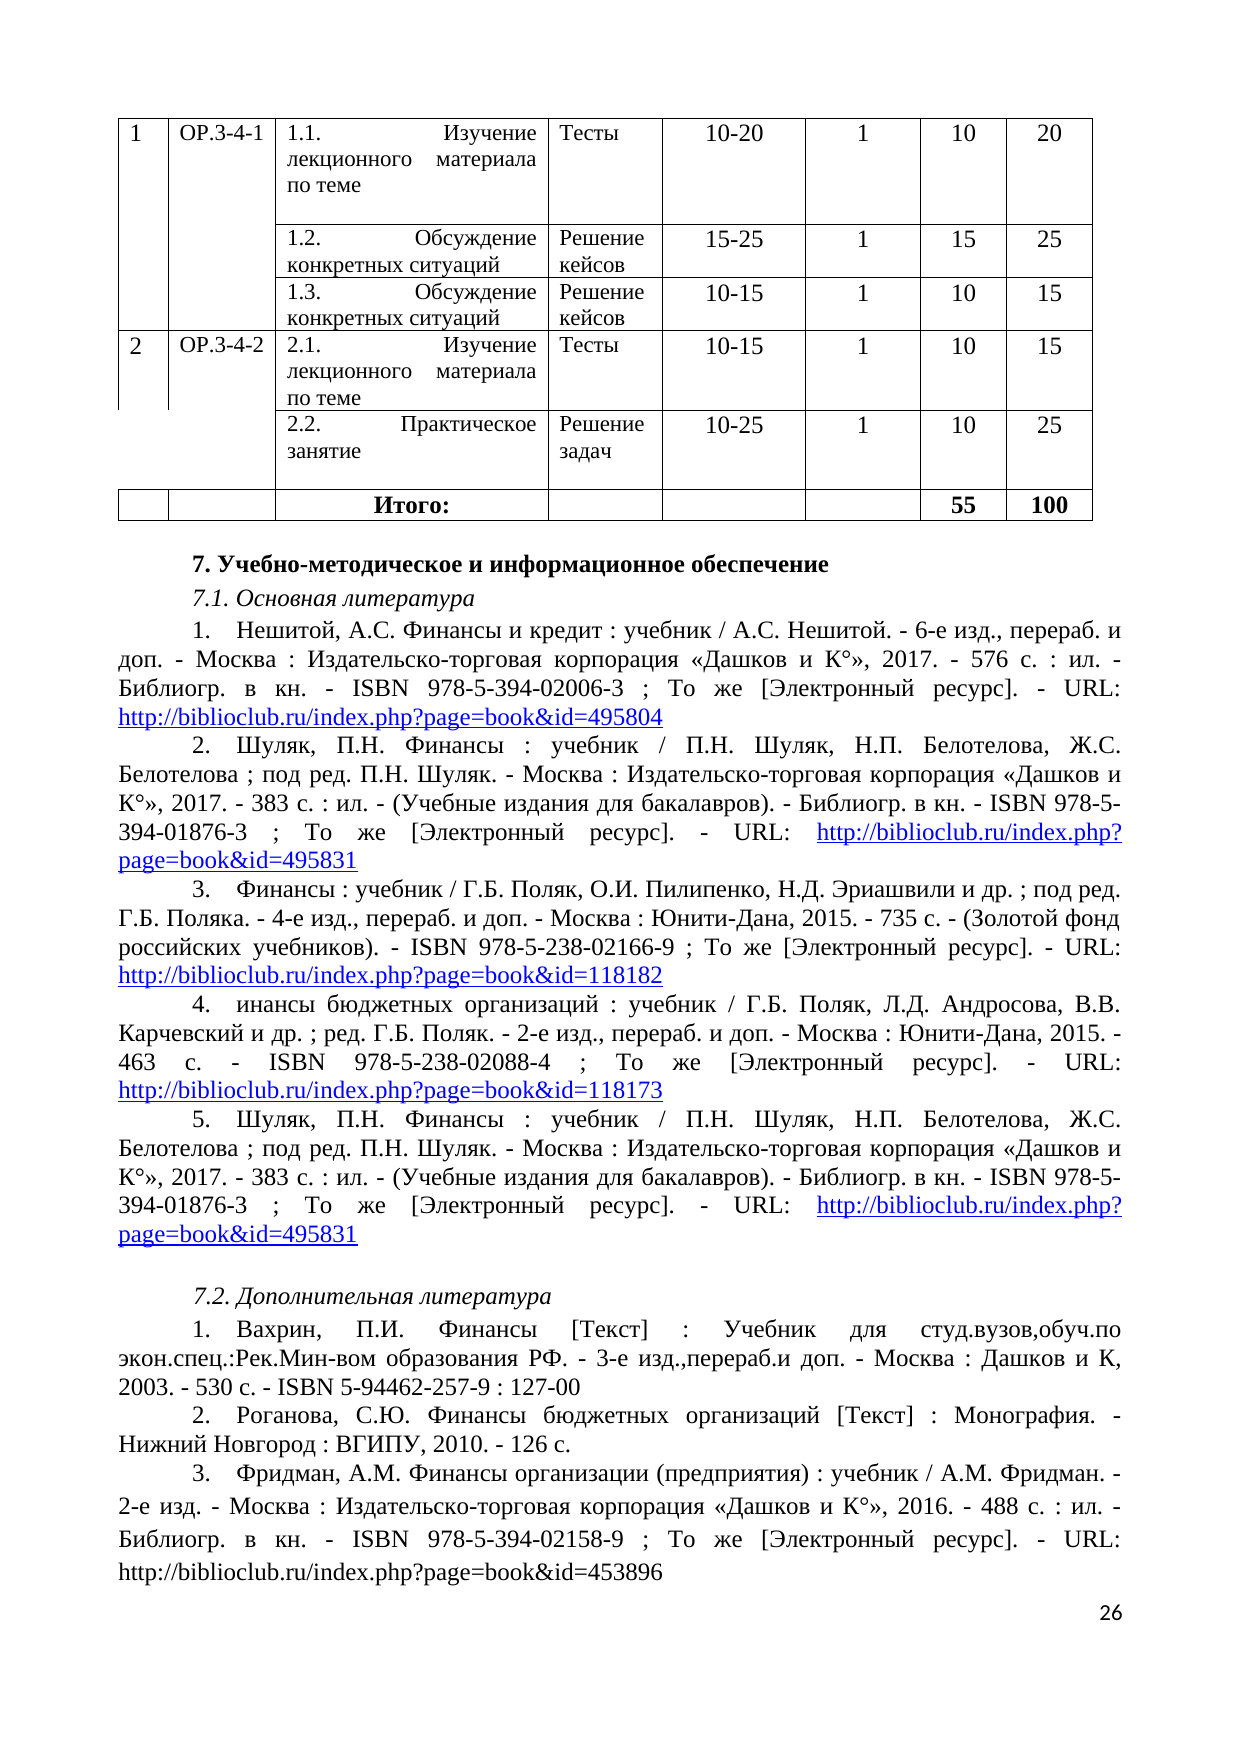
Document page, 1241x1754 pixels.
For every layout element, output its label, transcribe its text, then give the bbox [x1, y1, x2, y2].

list Финансы : учебник / Г.Б. Поляк, О.И. Пилипенко, Н.Д. Эриашвили и др. ; под ред. Г.Б. Поляка. - 4-е изд., перераб. и доп. - Москва : Юнити-Дана, 2015. - 735 с. - (Золотой фонд российских учебников). - ISBN 978-5-238-02166-9 ; То же [Электронный ресурс]. - URL: http://biblioclub.ru/index.php?page=book&id=118182 [118, 874, 1122, 989]
table_cell 1.3. Обсуждение конкретных ситуаций [276, 278, 548, 330]
table_cell 1.2. Обсуждение конкретных ситуаций [276, 225, 548, 277]
table_cell [549, 490, 662, 520]
table_cell 10-15 [663, 278, 805, 330]
table_cell 1 [806, 411, 920, 489]
table_cell 10-15 [663, 331, 805, 410]
table_cell 25 [1007, 225, 1092, 277]
table_cell [119, 490, 168, 520]
table_cell Итого: [276, 490, 548, 520]
table_cell 1 [119, 119, 168, 330]
table_cell 10-20 [663, 119, 805, 224]
list Шуляк, П.Н. Финансы : учебник / П.Н. Шуляк, Н.П. Белотелова, Ж.С. Белотелова ; под ред. П.Н. Шуляк. - Москва : Издательско-торговая корпорация «Дашков и К°», 2017. - 383 с. : ил. - (Учебные издания для бакалавров). - Библиогр. в кн. - ISBN 978-5-394-01876-3 ; То же [Электронный ресурс]. - URL: http://biblioclub.ru/index.php?page=book&id=495831 [118, 1104, 1122, 1248]
table_cell 10 [921, 119, 1006, 224]
table_cell 10 [921, 411, 1006, 489]
table_cell 55 [921, 490, 1006, 520]
table_cell 25 [1007, 411, 1092, 489]
table_cell ОР.3-4-2 [169, 331, 275, 410]
text 7.1. Основная литература [118, 583, 1122, 611]
table_cell 15 [1007, 331, 1092, 410]
table_cell 10 [921, 331, 1006, 410]
table_cell 15-25 [663, 225, 805, 277]
text 7.2. Дополнительная литература [193, 1281, 1122, 1310]
table_cell Тесты [549, 119, 662, 224]
table_cell [663, 490, 805, 520]
list инансы бюджетных организаций : учебник / Г.Б. Поляк, Л.Д. Андросова, В.В. Карчевский и др. ; ред. Г.Б. Поляк. - 2-е изд., перераб. и доп. - Москва : Юнити-Дана, 2015. - 463 с. - ISBN 978-5-238-02088-4 ; То же [Электронный ресурс]. - URL: http://biblioclub.ru/index.php?page=book&id=118173 [118, 989, 1122, 1104]
table_cell 20 [1007, 119, 1092, 224]
table_cell Решение кейсов [549, 278, 662, 330]
table_cell 15 [1007, 278, 1092, 330]
table_cell 2 [119, 331, 168, 410]
table_cell 15 [921, 225, 1006, 277]
table_cell 1 [806, 278, 920, 330]
list Фридман, А.М. Финансы организации (предприятия) : учебник / А.М. Фридман. - 2-е изд. - Москва : Издательско-торговая корпорация «Дашков и К°», 2016. - 488 с. : ил. - Библиогр. в кн. - ISBN 978-5-394-02158-9 ; То же [Электронный ресурс]. - URL: http://biblioclub.ru/index.php?page=book&id=453896 [118, 1458, 1122, 1586]
table_cell 1.1. Изучение лекционного материала по теме [276, 119, 548, 224]
table_cell 10-25 [663, 411, 805, 489]
text 7. Учебно-методическое и информационное обеспечение [118, 549, 1122, 578]
table_cell 2.1. Изучение лекционного материала по теме [276, 331, 548, 410]
table_cell 2.2. Практическое занятие [276, 411, 548, 489]
table_cell 1 [806, 225, 920, 277]
table_cell Решение кейсов [549, 225, 662, 277]
table_cell 1 [806, 119, 920, 224]
list Нешитой, А.С. Финансы и кредит : учебник / А.С. Нешитой. - 6-е изд., перераб. и доп. - Москва : Издательско-торговая корпорация «Дашков и К°», 2017. - 576 с. : ил. - Библиогр. в кн. - ISBN 978-5-394-02006-3 ; То же [Электронный ресурс]. - URL: http://biblioclub.ru/index.php?page=book&id=495804 [118, 616, 1122, 731]
table_cell 1 [806, 331, 920, 410]
table_cell Тесты [549, 331, 662, 410]
list Шуляк, П.Н. Финансы : учебник / П.Н. Шуляк, Н.П. Белотелова, Ж.С. Белотелова ; под ред. П.Н. Шуляк. - Москва : Издательско-торговая корпорация «Дашков и К°», 2017. - 383 с. : ил. - (Учебные издания для бакалавров). - Библиогр. в кн. - ISBN 978-5-394-01876-3 ; То же [Электронный ресурс]. - URL: http://biblioclub.ru/index.php?page=book&id=495831 [118, 731, 1122, 874]
table_cell ОР.3-4-1 [169, 119, 275, 330]
table_cell [806, 490, 920, 520]
list Роганова, С.Ю. Финансы бюджетных организаций [Текст] : Монография. - Нижний Новгород : ВГИПУ, 2010. - 126 с. [118, 1400, 1122, 1458]
table_cell 100 [1007, 490, 1092, 520]
table_cell 10 [921, 278, 1006, 330]
table_cell [169, 490, 275, 520]
table_cell Решение задач [549, 411, 662, 489]
list Вахрин, П.И. Финансы [Текст] : Учебник для студ.вузов,обуч.по экон.спец.:Рек.Мин-вом образования РФ. - 3-е изд.,перераб.и доп. - Москва : Дашков и К, 2003. - 530 с. - ISBN 5-94462-257-9 : 127-00 [118, 1314, 1122, 1400]
